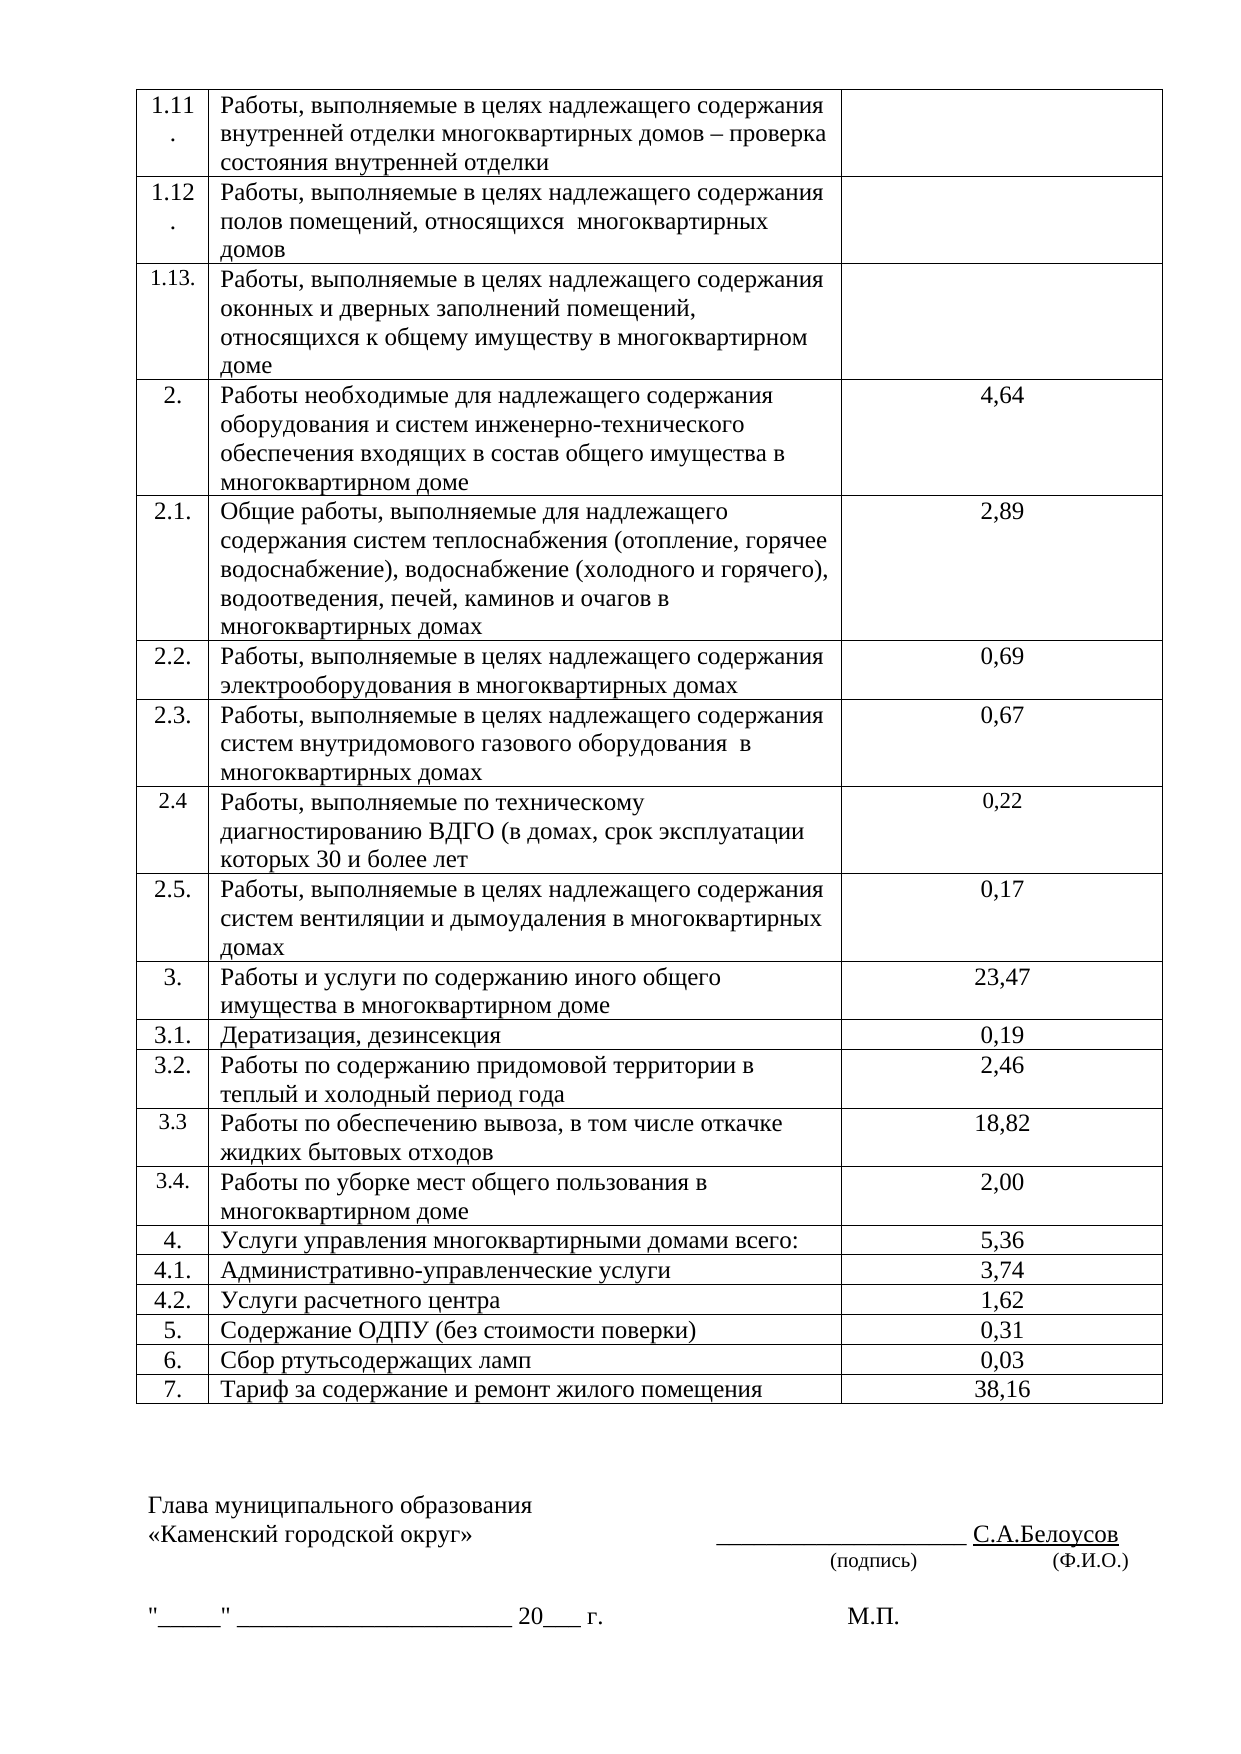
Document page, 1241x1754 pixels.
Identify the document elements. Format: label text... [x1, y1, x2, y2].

table_cell 2,46 [842, 1050, 1162, 1107]
table_cell 5,36 [842, 1226, 1162, 1254]
table_cell Работы, выполняемые в целях надлежащего содержания полов помещений, относящихся многоквартирных домов [209, 177, 841, 263]
table_cell 2.2. [137, 641, 208, 699]
table_cell 3,74 [842, 1255, 1162, 1284]
table_cell Тариф за содержание и ремонт жилого помещения [209, 1375, 841, 1403]
table_cell 6. [137, 1345, 208, 1373]
table_cell Работы, выполняемые по техническому диагностированию ВДГО (в домах, срок эксплуатации которых 30 и более лет [209, 787, 841, 873]
table_cell 3.1. [137, 1020, 208, 1049]
table_cell 0,17 [842, 874, 1162, 961]
table_cell 1,62 [842, 1285, 1162, 1314]
table_cell 3.3 [137, 1109, 208, 1166]
table_cell Работы, выполняемые в целях надлежащего содержания электрооборудования в многоквартирных домах [209, 641, 841, 699]
table_cell 5. [137, 1315, 208, 1344]
table_cell 4.1. [137, 1255, 208, 1284]
text Глава муниципального образования [148, 1491, 1152, 1519]
table_cell 4,64 [842, 380, 1162, 495]
table_cell 4. [137, 1226, 208, 1254]
table_cell 4.2. [137, 1285, 208, 1314]
table_cell 0,31 [842, 1315, 1162, 1344]
table_cell 2.5. [137, 874, 208, 961]
table_cell Административно-управленческие услуги [209, 1255, 841, 1284]
table_cell Содержание ОДПУ (без стоимости поверки) [209, 1315, 841, 1344]
table_cell Сбор ртутьсодержащих ламп [209, 1345, 841, 1373]
table_cell Работы, выполняемые в целях надлежащего содержания оконных и дверных заполнений помещений, относящихся к общему имуществу в многоквартирном доме [209, 264, 841, 379]
table_cell 1.11. [137, 90, 208, 176]
table_cell [842, 177, 1162, 263]
table_cell 0,22 [842, 787, 1162, 873]
text "_____" ______________________ 20___ г. М.П. [148, 1601, 1152, 1629]
table_cell Работы, выполняемые в целях надлежащего содержания внутренней отделки многоквартирных домов – проверка состояния внутренней отделки [209, 90, 841, 176]
table_cell 2,00 [842, 1167, 1162, 1224]
table_cell 0,67 [842, 700, 1162, 786]
table_cell Работы, выполняемые в целях надлежащего содержания систем вентиляции и дымоудаления в многоквартирных домах [209, 874, 841, 961]
table_cell Работы и услуги по содержанию иного общего имущества в многоквартирном доме [209, 962, 841, 1019]
table_cell 0,03 [842, 1345, 1162, 1373]
table_cell 18,82 [842, 1109, 1162, 1166]
table_cell 3.4. [137, 1167, 208, 1224]
table_cell 2,89 [842, 496, 1162, 640]
text (подпись) (Ф.И.О.) [148, 1548, 1152, 1572]
table_cell 2. [137, 380, 208, 495]
table_cell 23,47 [842, 962, 1162, 1019]
table_cell Работы необходимые для надлежащего содержания оборудования и систем инженерно-технического обеспечения входящих в состав общего имущества в многоквартирном доме [209, 380, 841, 495]
table_cell Общие работы, выполняемые для надлежащего содержания систем теплоснабжения (отопление, горячее водоснабжение), водоснабжение (холодного и горячего), водоотведения, печей, каминов и очагов в многоквартирных домах [209, 496, 841, 640]
table_cell 1.13. [137, 264, 208, 379]
table_cell Работы по обеспечению вывоза, в том числе откачке жидких бытовых отходов [209, 1109, 841, 1166]
table_cell 2.3. [137, 700, 208, 786]
table_cell 3. [137, 962, 208, 1019]
table_cell 38,16 [842, 1375, 1162, 1403]
table_cell 0,19 [842, 1020, 1162, 1049]
table_cell 0,69 [842, 641, 1162, 699]
table_cell Дератизация, дезинсекция [209, 1020, 841, 1049]
table_cell Работы по уборке мест общего пользования в многоквартирном доме [209, 1167, 841, 1224]
table_cell Работы, выполняемые в целях надлежащего содержания систем внутридомового газового оборудования в многоквартирных домах [209, 700, 841, 786]
text «Каменский городской округ» ____________________ С.А.Белоусов [148, 1519, 1152, 1548]
table_cell [842, 90, 1162, 176]
table_cell 1.12. [137, 177, 208, 263]
table_cell 2.4 [137, 787, 208, 873]
table_cell Услуги расчетного центра [209, 1285, 841, 1314]
table_cell Услуги управления многоквартирными домами всего: [209, 1226, 841, 1254]
table_cell 2.1. [137, 496, 208, 640]
table_cell 7. [137, 1375, 208, 1403]
table_cell 3.2. [137, 1050, 208, 1107]
table_cell [842, 264, 1162, 379]
table_cell Работы по содержанию придомовой территории в теплый и холодный период года [209, 1050, 841, 1107]
